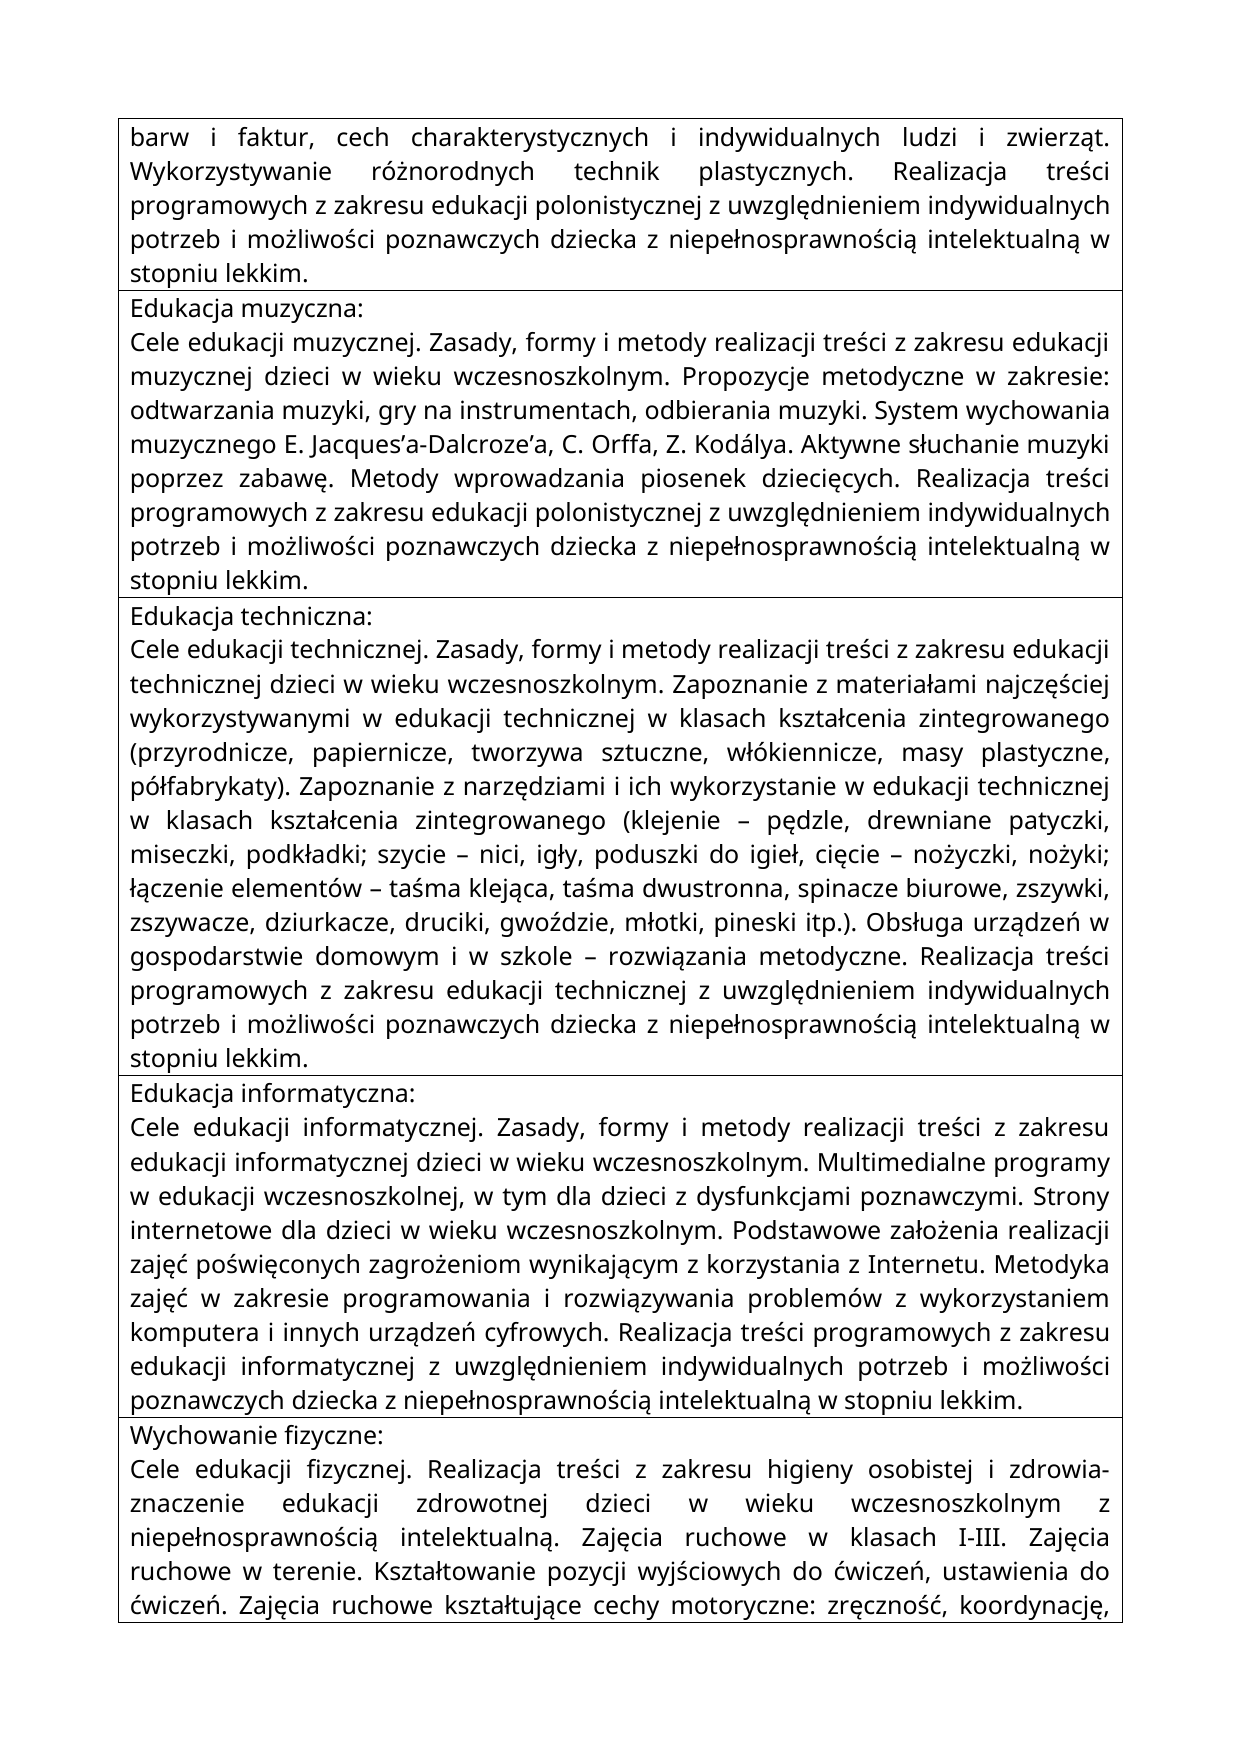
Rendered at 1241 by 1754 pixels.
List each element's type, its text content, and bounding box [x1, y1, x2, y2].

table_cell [119, 1418, 1122, 1622]
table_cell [119, 119, 1122, 289]
table_cell Edukacja techniczna: Cele edukacji technicznej. Zasady, formy i metody realizacji treści z zakresu edukacji technicznej dzieci w wieku wczesnoszkolnym. Zapoznanie z materiałami najczęściej wykorzystywanymi w edukacji technicznej w klasach kształcenia zintegrowanego (przyrodnicze, papiernicze, tworzywa sztuczne, włókiennicze, masy plastyczne, półfabrykaty). Zapoznanie z narzędziami i ich wykorzystanie w edukacji technicznej w klasach kształcenia zintegrowanego (klejenie – pędzle, drewniane patyczki, miseczki, podkładki; szycie – nici, igły, poduszki do igieł, cięcie – nożyczki, nożyki; łączenie elementów – taśma klejąca, taśma dwustronna, spinacze biurowe, zszywki, zszywacze, dziurkacze, druciki, gwoździe, młotki, pineski itp.). Obsługa urządzeń w gospodarstwie domowym i w szkole – rozwiązania metodyczne. Realizacja treści programowych z zakresu edukacji technicznej z uwzględnieniem indywidualnych potrzeb i możliwości poznawczych dziecka z niepełnosprawnością intelektualną w stopniu lekkim. [119, 598, 1122, 1075]
table_cell Edukacja muzyczna: Cele edukacji muzycznej. Zasady, formy i metody realizacji treści z zakresu edukacji muzycznej dzieci w wieku wczesnoszkolnym. Propozycje metodyczne w zakresie: odtwarzania muzyki, gry na instrumentach, odbierania muzyki. System wychowania muzycznego E. Jacques’a-Dalcroze’a, C. Orffa, Z. Kodálya. Aktywne słuchanie muzyki poprzez zabawę. Metody wprowadzania piosenek dziecięcych. Realizacja treści programowych z zakresu edukacji polonistycznej z uwzględnieniem indywidualnych potrzeb i możliwości poznawczych dziecka z niepełnosprawnością intelektualną w stopniu lekkim. [119, 291, 1122, 597]
table_cell Edukacja informatyczna: Cele edukacji informatycznej. Zasady, formy i metody realizacji treści z zakresu edukacji informatycznej dzieci w wieku wczesnoszkolnym. Multimedialne programy w edukacji wczesnoszkolnej, w tym dla dzieci z dysfunkcjami poznawczymi. Strony internetowe dla dzieci w wieku wczesnoszkolnym. Podstawowe założenia realizacji zajęć poświęconych zagrożeniom wynikającym z korzystania z Internetu. Metodyka zajęć w zakresie programowania i rozwiązywania problemów z wykorzystaniem komputera i innych urządzeń cyfrowych. Realizacja treści programowych z zakresu edukacji informatycznej z uwzględnieniem indywidualnych potrzeb i możliwości poznawczych dziecka z niepełnosprawnością intelektualną w stopniu lekkim. [119, 1076, 1122, 1417]
